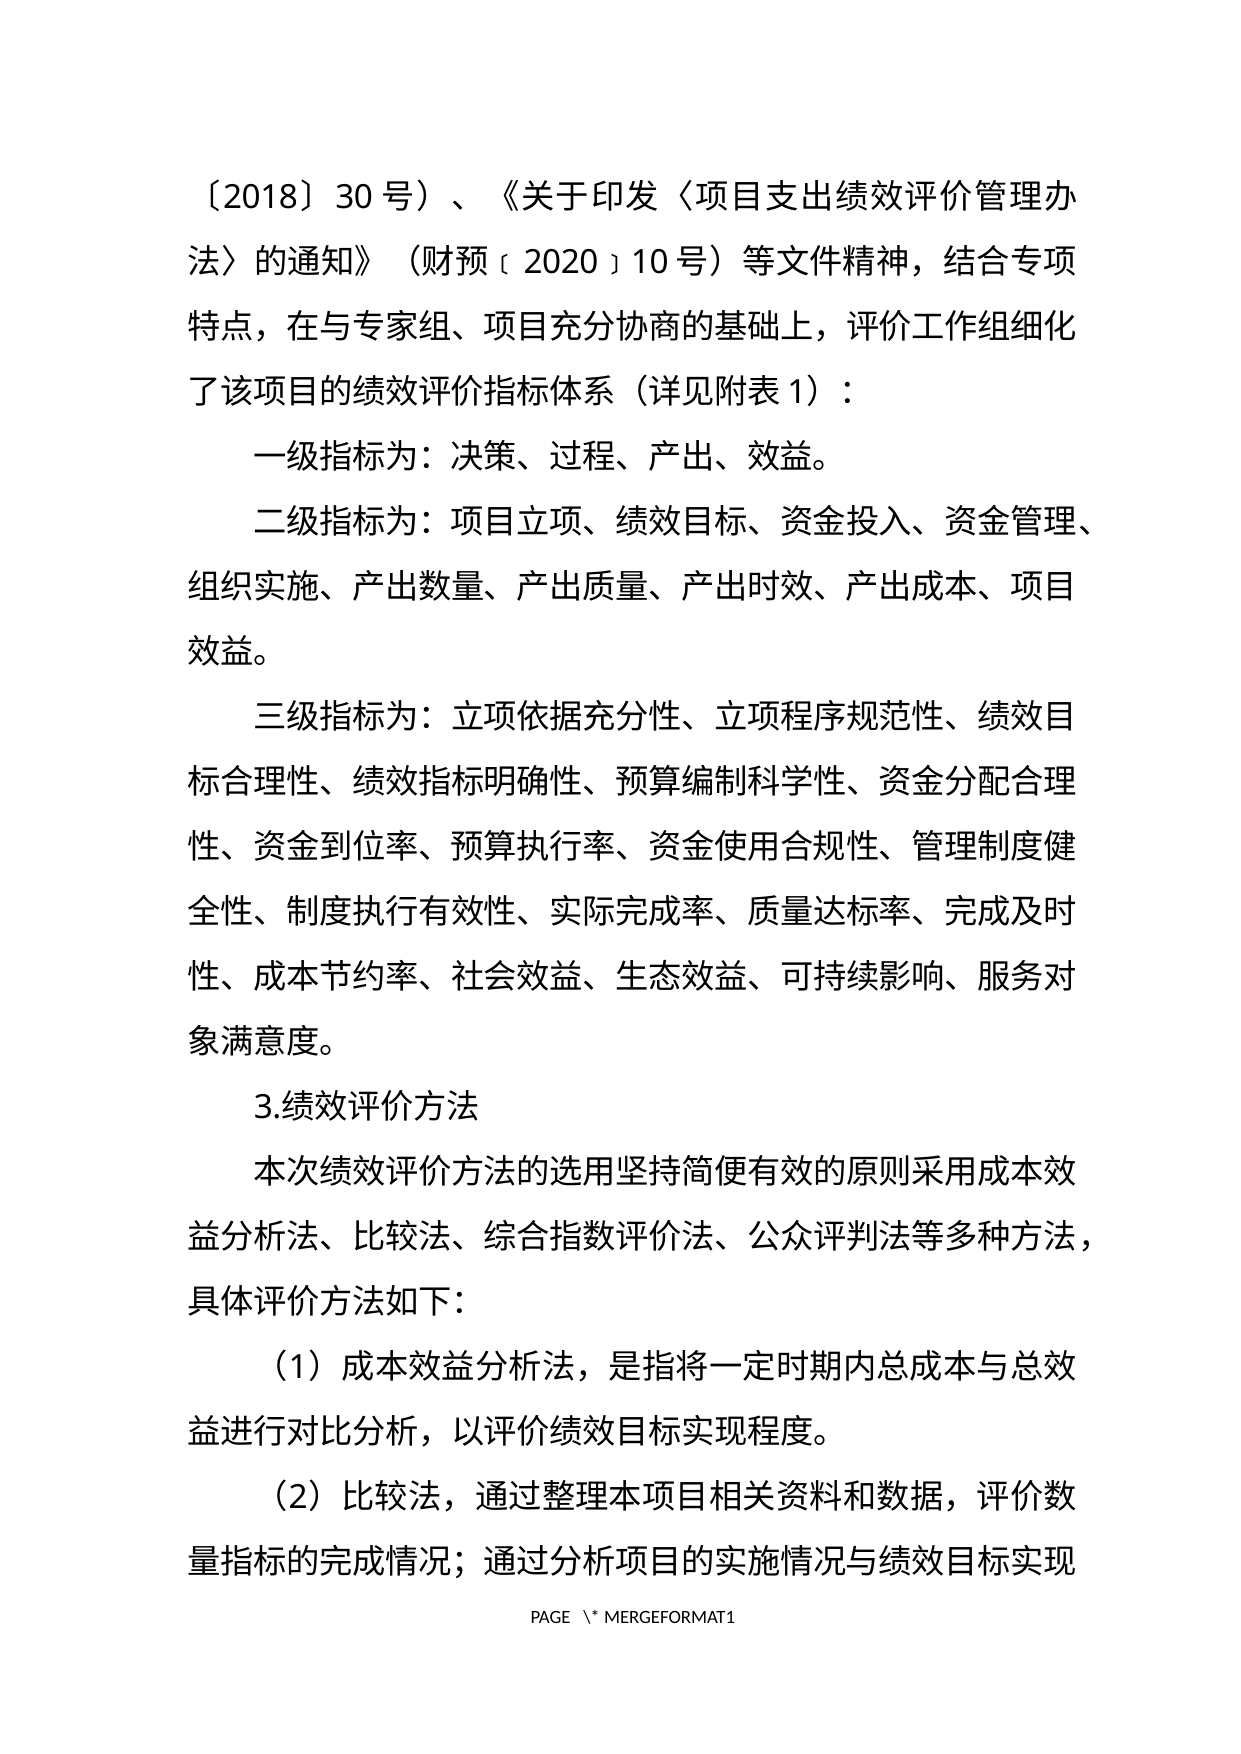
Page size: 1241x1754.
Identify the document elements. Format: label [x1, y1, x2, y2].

text [187, 162, 1078, 1592]
